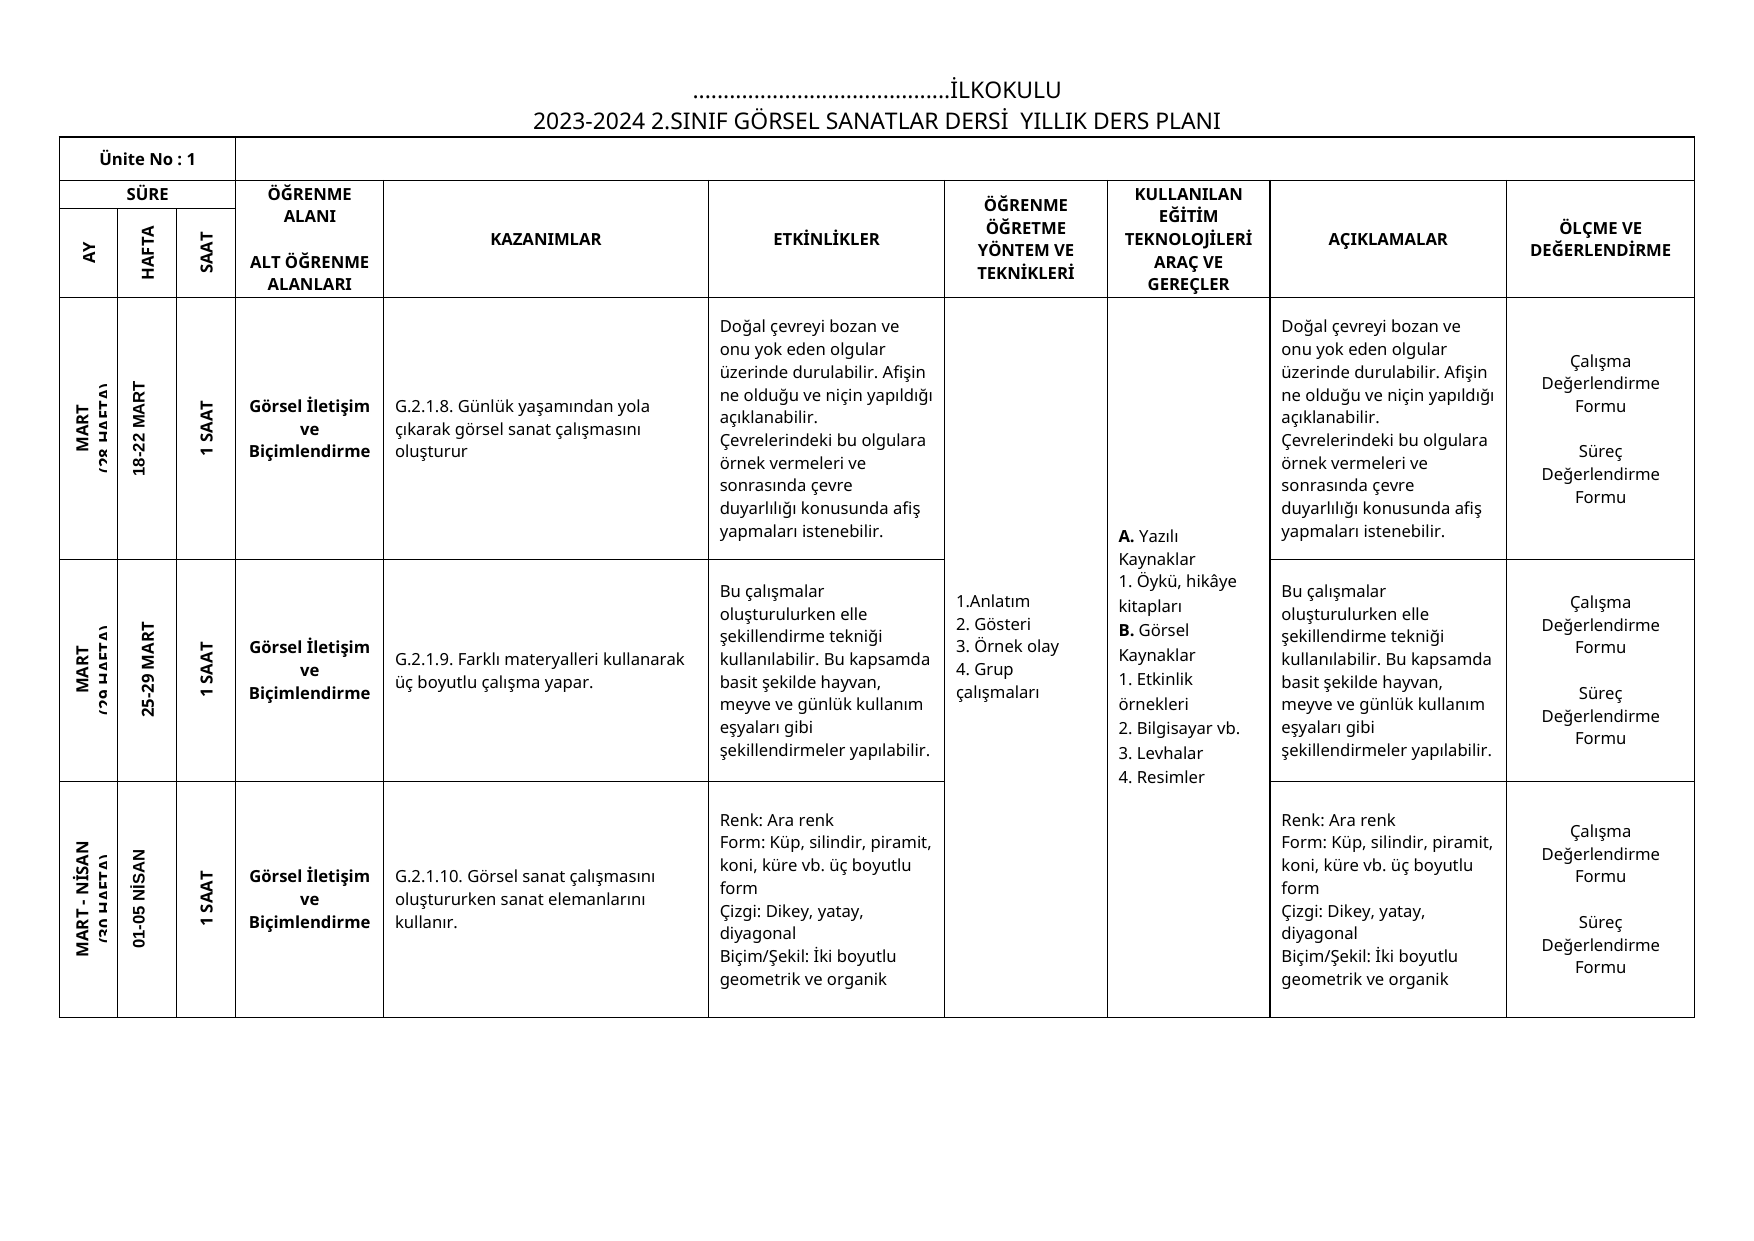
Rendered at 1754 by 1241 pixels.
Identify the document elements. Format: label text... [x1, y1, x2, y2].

table_cell AÇIKLAMALAR [1271, 181, 1506, 297]
table_cell MART (28.HAFTA) [60, 298, 117, 559]
table_cell SÜRE [60, 181, 235, 208]
table_cell 1 SAAT [177, 782, 235, 1017]
table_cell HAFTA [118, 209, 176, 297]
table_cell Çalışma Değerlendirme Formu Süreç Değerlendirme Formu [1507, 782, 1694, 1017]
table_cell G.2.1.8. Günlük yaşamından yola çıkarak görsel sanat çalışmasını oluşturur [384, 298, 708, 559]
table_cell KULLANILAN EĞİTİM TEKNOLOJİLERİ ARAÇ VE GEREÇLER [1108, 181, 1269, 297]
table_header Ünite No : 1 [60, 138, 235, 180]
table_cell Görsel İletişim ve Biçimlendirme [236, 560, 383, 781]
table_cell G.2.1.9. Farklı materyalleri kullanarak üç boyutlu çalışma yapar. [384, 560, 708, 781]
table_cell Doğal çevreyi bozan ve onu yok eden olgular üzerinde durulabilir. Afişin ne olduğu ve niçin yapıldığı açıklanabilir. Çevrelerindeki bu olgulara örnek vermeleri ve sonrasında çevre duyarlılığı konusunda afiş yapmaları istenebilir. [1271, 298, 1506, 559]
table_cell Görsel İletişim ve Biçimlendirme [236, 298, 383, 559]
table_cell ÖĞRENME ALANI ALT ÖĞRENME ALANLARI [236, 181, 383, 297]
table_cell ÖĞRENME ÖĞRETME YÖNTEM VE TEKNİKLERİ [945, 181, 1107, 297]
table_cell Doğal çevreyi bozan ve onu yok eden olgular üzerinde durulabilir. Afişin ne olduğu ve niçin yapıldığı açıklanabilir. Çevrelerindeki bu olgulara örnek vermeleri ve sonrasında çevre duyarlılığı konusunda afiş yapmaları istenebilir. [709, 298, 944, 559]
table_cell Renk: Ara renk Form: Küp, silindir, piramit, koni, küre vb. üç boyutlu form Çizgi: Dikey, yatay, diyagonal Biçim/Şekil: İki boyutlu geometrik ve organik [1271, 782, 1506, 1017]
table_cell Renk: Ara renk Form: Küp, silindir, piramit, koni, küre vb. üç boyutlu form Çizgi: Dikey, yatay, diyagonal Biçim/Şekil: İki boyutlu geometrik ve organik [709, 782, 944, 1017]
table_cell 18-22 MART [118, 298, 176, 559]
table_cell MART - NİSAN (30.HAFTA) [60, 782, 117, 1017]
table_cell ETKİNLİKLER [709, 181, 944, 297]
table_header [236, 138, 1694, 180]
table_cell AY [60, 209, 117, 297]
table_cell KAZANIMLAR [384, 181, 708, 297]
table_cell 01-05 NİSAN [118, 782, 176, 1017]
table_cell Bu çalışmalar oluşturulurken elle şekillendirme tekniği kullanılabilir. Bu kapsamda basit şekilde hayvan, meyve ve günlük kullanım eşyaları gibi şekillendirmeler yapılabilir. [709, 560, 944, 781]
table_cell A. Yazılı Kaynaklar 1. Öykü, hikâye kitapları B. Görsel Kaynaklar 1. Etkinlik örnekleri 2. Bilgisayar vb. 3. Levhalar 4. Resimler [1108, 298, 1269, 1017]
table_cell SAAT [177, 209, 235, 297]
table_cell Bu çalışmalar oluşturulurken elle şekillendirme tekniği kullanılabilir. Bu kapsamda basit şekilde hayvan, meyve ve günlük kullanım eşyaları gibi şekillendirmeler yapılabilir. [1271, 560, 1506, 781]
table_cell 1 SAAT [177, 298, 235, 559]
table_cell 1.Anlatım 2. Gösteri 3. Örnek olay 4. Grup çalışmaları [945, 298, 1107, 1017]
table_cell 1 SAAT [177, 560, 235, 781]
table_cell ÖLÇME VE DEĞERLENDİRME [1507, 181, 1694, 297]
table_cell Çalışma Değerlendirme Formu Süreç Değerlendirme Formu [1507, 298, 1694, 559]
table_cell Çalışma Değerlendirme Formu Süreç Değerlendirme Formu [1507, 560, 1694, 781]
table_cell G.2.1.10. Görsel sanat çalışmasını oluştururken sanat elemanlarını kullanır. [384, 782, 708, 1017]
table_cell Görsel İletişim ve Biçimlendirme [236, 782, 383, 1017]
table_cell MART (29.HAFTA) [60, 560, 117, 781]
table_cell 25-29 MART [118, 560, 176, 781]
